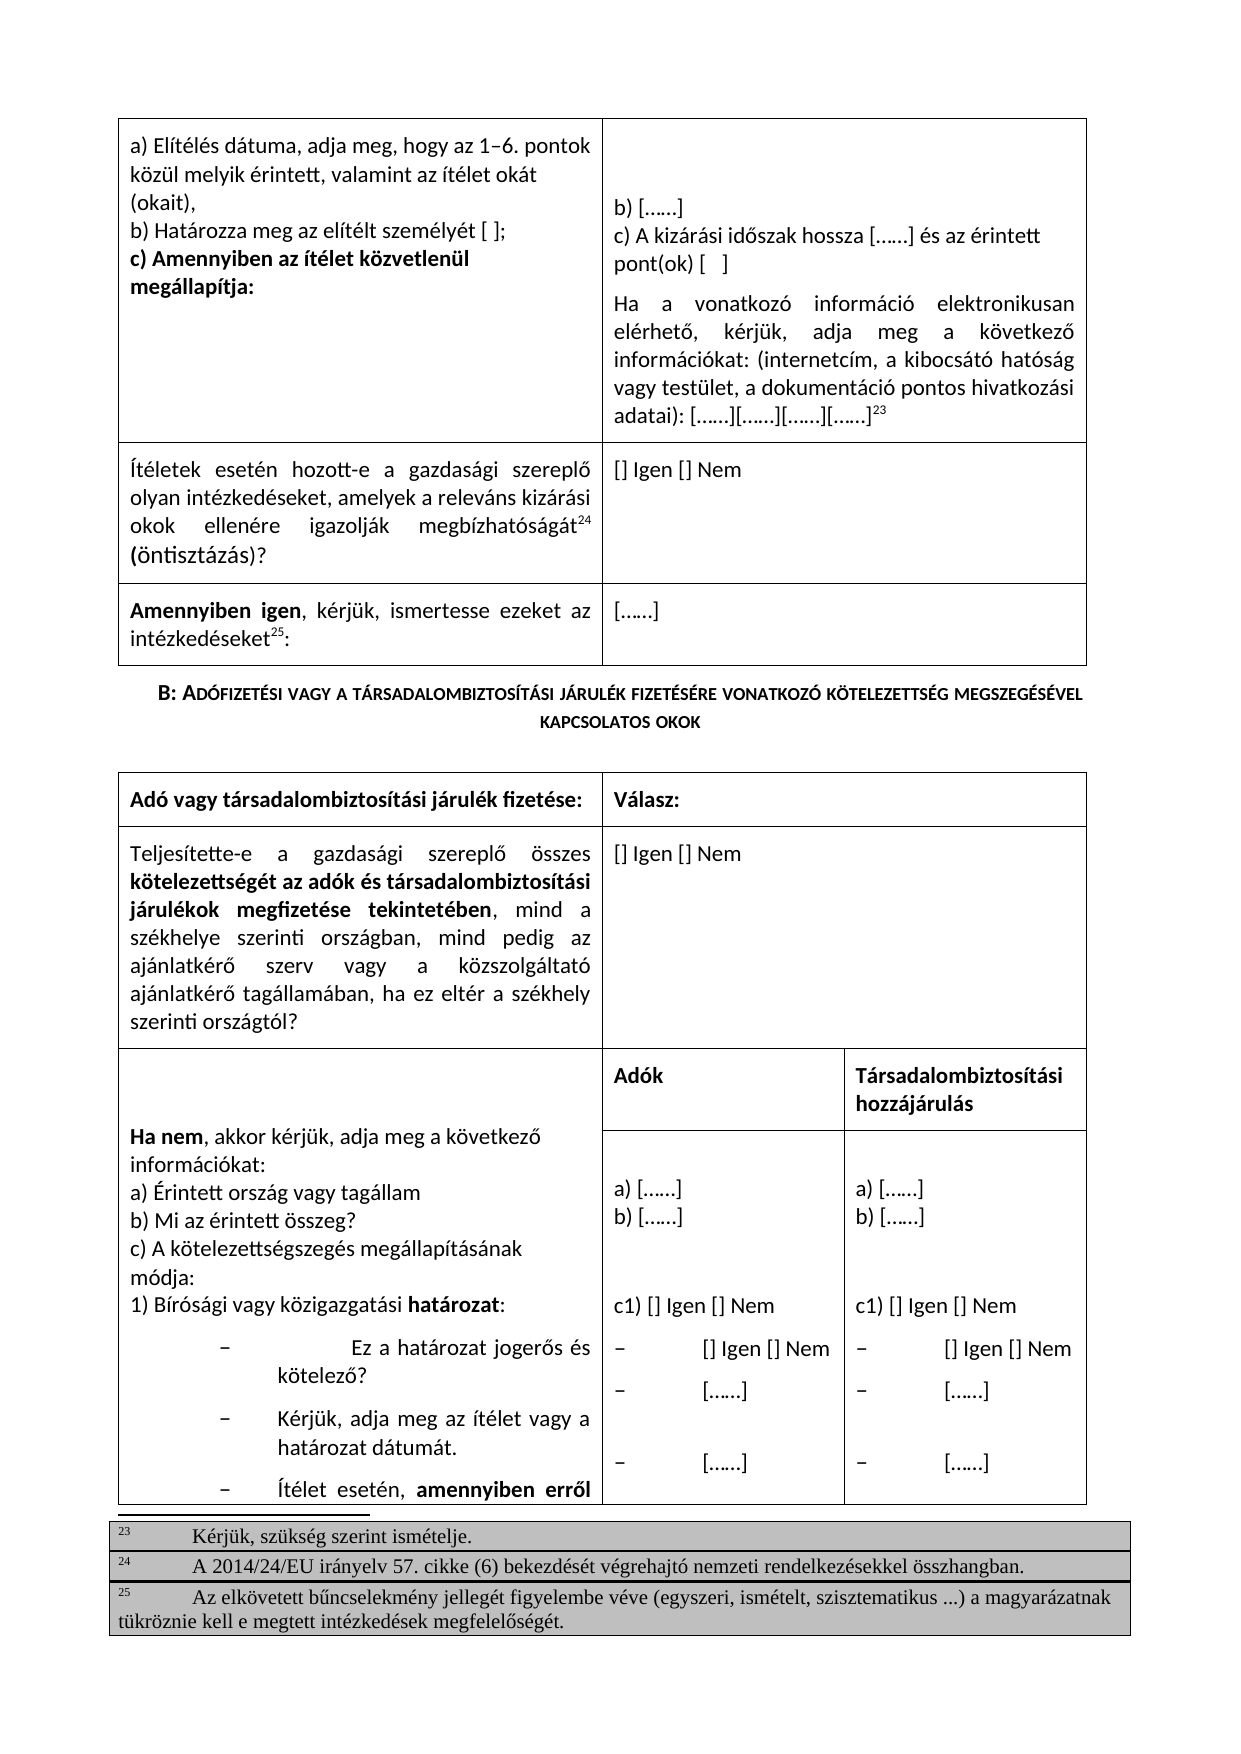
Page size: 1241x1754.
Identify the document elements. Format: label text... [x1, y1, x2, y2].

table_cell [……] [603, 584, 1086, 664]
table_cell Amennyiben igen, kérjük, ismertesse ezeket az intézkedéseket: [119, 584, 602, 664]
table_cell a) Dátum:[ ], pont(ok): [ ], ok(ok):[ ] b) [……] c) A kizárási időszak hossza [……] és az érintett pont(ok) [ ] Ha a vonatkozó információ elektronikusan elérhető, kérjük, adja meg a következő információkat: (internetcím, a kibocsátó hatóság vagy testület, a dokumentáció pontos hivatkozási adatai): [……][……][……][……] [603, 119, 1086, 442]
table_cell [603, 1131, 844, 1504]
table_header Válasz: [603, 773, 1086, 826]
table_cell Teljesítette-e a gazdasági szereplő összes kötelezettségét az adók és társadalombiztosítási járulékok megfizetése tekintetében, mind a székhelye szerinti országban, mind pedig az ajánlatkérő szerv vagy a közszolgáltató ajánlatkérő tagállamában, ha ez eltér a székhely szerinti országtól? [119, 827, 602, 1048]
table_cell [] Igen [] Nem [603, 827, 1086, 1048]
table_cell Ítéletek esetén hozott-e a gazdasági szereplő olyan intézkedéseket, amelyek a releváns kizárási okok ellenére igazolják megbízhatóságát (öntisztázás)? [119, 443, 602, 582]
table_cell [845, 1131, 1086, 1504]
text B: Adófizetési vagy a társadalombiztosítási járulék fizetésére vonatkozó kötelezettség megszegésével kapcsolatos okok [118, 678, 1122, 734]
table_header Adó vagy társadalombiztosítási járulék fizetése: [119, 773, 602, 826]
table_cell Társadalombiztosítási hozzájárulás [845, 1049, 1086, 1130]
table_cell Ha nem, akkor kérjük, adja meg a következő információkat: a) Érintett ország vagy tagállam b) Mi az érintett összeg? c) A kötelezettségszegés megállapításának módja: 1) Bírósági vagy közigazgatási határozat: Ez a határozat jogerős és kötelező? Kérjük, adja meg az ítélet vagy a határozat dátumát. Ítélet esetén, amennyiben erről közvetlenül rendelkezik, a kizárási időtartam hossza: 2) Egyéb mód? Kérjük, részletezze: d) Teljesítette-e a gazdasági szereplő kötelezettségeit oly módon, hogy az esedékes adókat, társadalombiztosítási járulékokat és az esetleges kamatokat és bírságokat megfizette, vagy ezek megfizetésére kötelezettséget vállalt? [119, 1049, 602, 1504]
table_cell [] Igen [] Nem [603, 443, 1086, 582]
table_cell Adók [603, 1049, 844, 1130]
table_cell Amennyiben igen, kérjük, adja meg a következő információkat: a) Elítélés dátuma, adja meg, hogy az 1–6. pontok közül melyik érintett, valamint az ítélet okát (okait), b) Határozza meg az elítélt személyét [ ]; c) Amennyiben az ítélet közvetlenül megállapítja: [119, 119, 602, 442]
